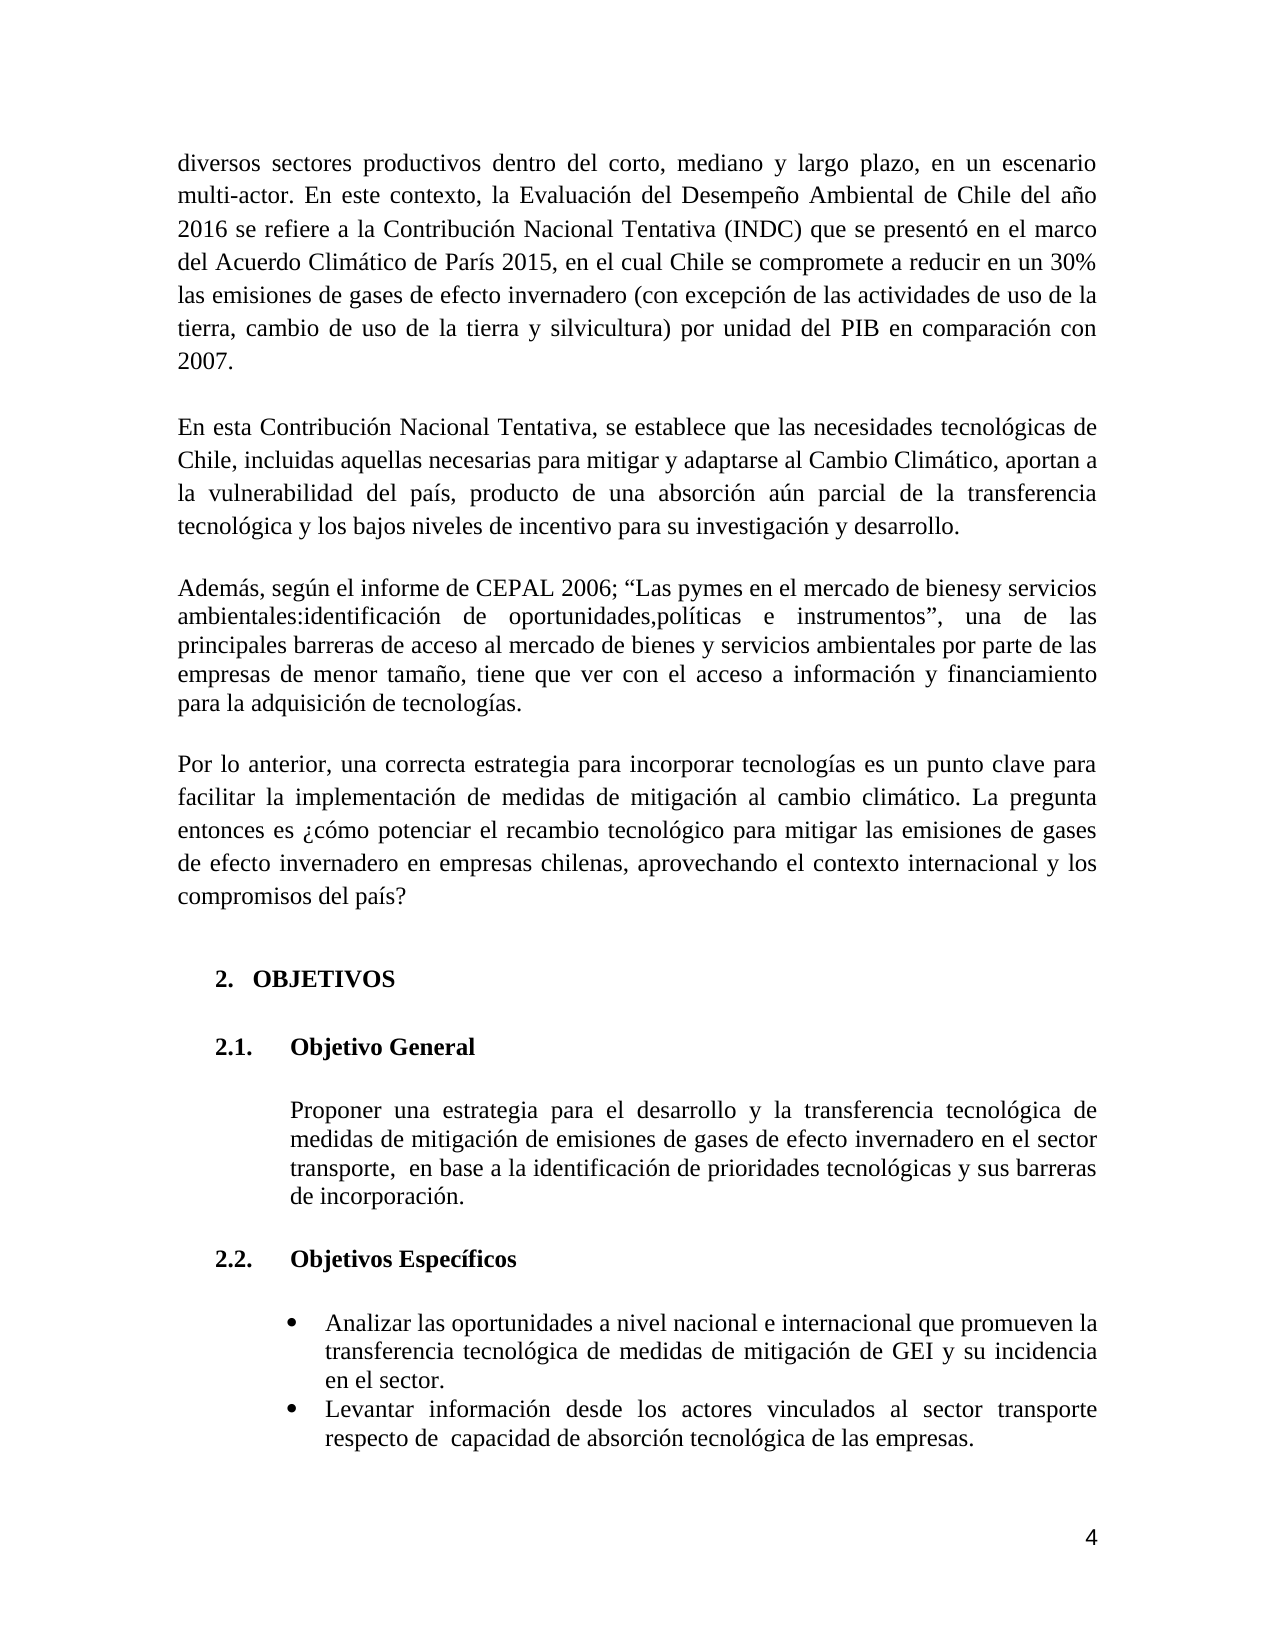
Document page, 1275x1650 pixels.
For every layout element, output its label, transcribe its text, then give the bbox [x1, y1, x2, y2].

text Además, según el informe de CEPAL 2006; “Las pymes en el mercado de bienesy servicios ambientales:identificación de oportunidades,políticas e instrumentos”, una de las principales barreras de acceso al mercado de bienes y servicios ambientales por parte de las empresas de menor tamaño, tiene que ver con el acceso a información y financiamiento para la adquisición de tecnologías. [177, 573, 1098, 716]
text Proponer una estrategia para el desarrollo y la transferencia tecnológica de medidas de mitigación de emisiones de gases de efecto invernadero en el sector transporte, en base a la identificación de prioridades tecnológicas y sus barreras de incorporación. [290, 1095, 1098, 1210]
text En esta Contribución Nacional Tentativa, se establece que las necesidades tecnológicas de Chile, incluidas aquellas necesarias para mitigar y adaptarse al Cambio Climático, aportan a la vulnerabilidad del país, producto de una absorción aún parcial de la transferencia tecnológica y los bajos niveles de incentivo para su investigación y desarrollo. [177, 412, 1098, 539]
subtitle Objetivos Específicos [215, 1244, 1098, 1273]
subtitle OBJETIVOS [215, 964, 1098, 993]
text Por lo anterior, una correcta estrategia para incorporar tecnologías es un punto clave para facilitar la implementación de medidas de mitigación al cambio climático. La pregunta entonces es ¿cómo potenciar el recambio tecnológico para mitigar las emisiones de gases de efecto invernadero en empresas chilenas, aprovechando el contexto internacional y los compromisos del país? [177, 749, 1098, 910]
subtitle Objetivo General [215, 1032, 1098, 1061]
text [177, 148, 1098, 374]
list Analizar las oportunidades a nivel nacional e internacional que promueven la transferencia tecnológica de medidas de mitigación de GEI y su incidencia en el sector. [287, 1308, 1098, 1394]
list Levantar información desde los actores vinculados al sector transporte respecto de capacidad de absorción tecnológica de las empresas. [287, 1394, 1098, 1451]
